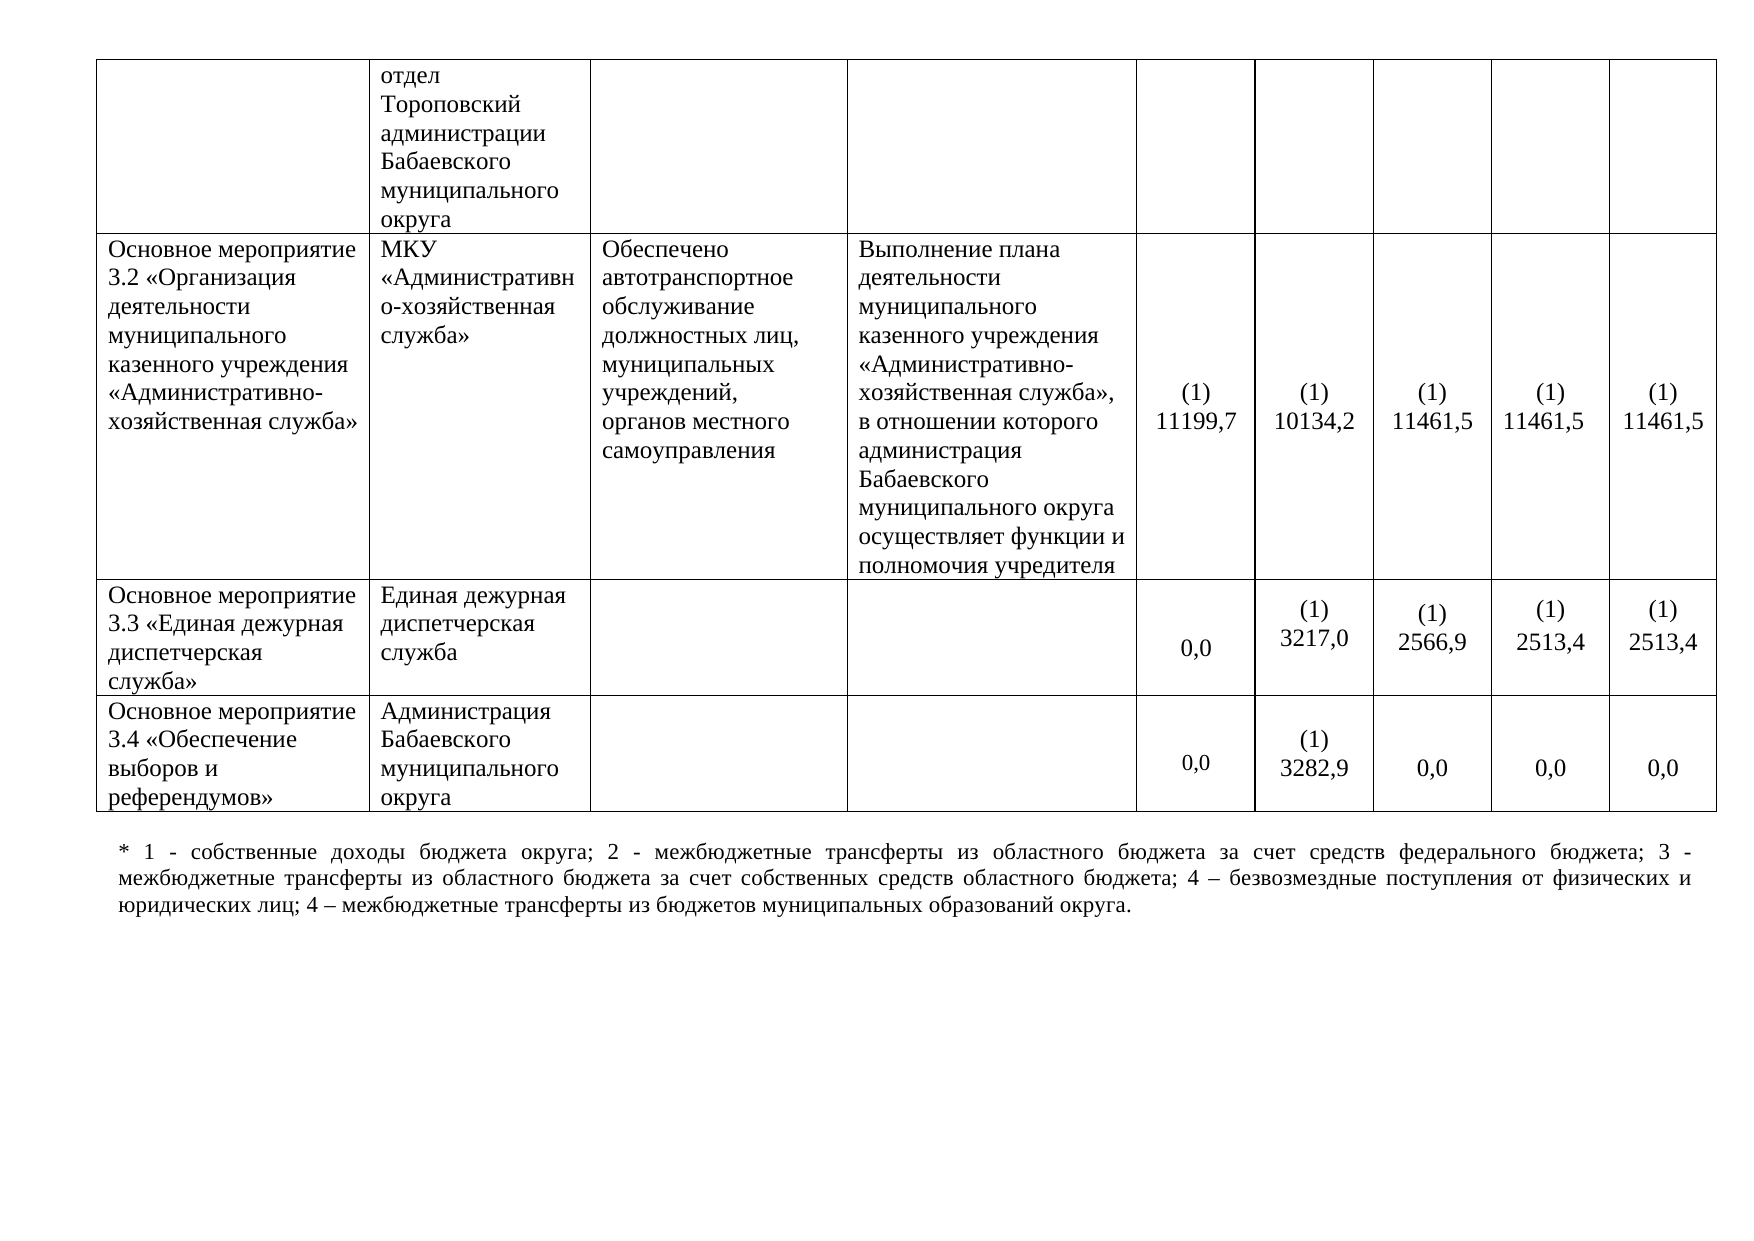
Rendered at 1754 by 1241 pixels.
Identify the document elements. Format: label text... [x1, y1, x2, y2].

table_cell (1) 3282,9 [1256, 696, 1373, 811]
table_cell Выполнение плана деятельности муниципального казенного учреждения «Административно-хозяйственная служба», в отношении которого администрация Бабаевского муниципального округа осуществляет функции и полномочия учредителя [848, 234, 1136, 579]
table_cell [848, 580, 1136, 695]
table_cell (1) 2513,4 [1610, 580, 1716, 695]
table_cell 0,0 [1137, 580, 1254, 695]
table_cell (1) 2513,4 [1492, 580, 1609, 695]
table_cell (1) 11461,5 [1374, 234, 1491, 579]
table_cell Администрация Бабаевского муниципального округа [370, 696, 590, 811]
table_cell Обеспечено автотранспортное обслуживание должностных лиц, муниципальных учреждений, органов местного самоуправления [591, 234, 847, 579]
table_cell МКУ «Административно-хозяйственная служба» [370, 234, 590, 579]
table_cell (1) 11461,5 [1492, 234, 1609, 579]
table_cell (1) 11461,5 [1610, 234, 1716, 579]
table_cell 0,0 [1610, 696, 1716, 811]
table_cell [1137, 60, 1254, 233]
table_cell Основное мероприятие 3.3 «Единая дежурная диспетчерская служба» [97, 580, 369, 695]
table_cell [97, 60, 369, 233]
table_cell [591, 696, 847, 811]
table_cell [591, 60, 847, 233]
table_cell 0,0 [1492, 696, 1609, 811]
table_cell 0,0 [1374, 696, 1491, 811]
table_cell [1374, 60, 1491, 233]
table_cell (1) 2566,9 [1374, 580, 1491, 695]
table_cell [848, 696, 1136, 811]
table_cell (1) 3217,0 [1256, 580, 1373, 695]
table_cell (1) 11199,7 [1137, 234, 1254, 579]
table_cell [1256, 60, 1373, 233]
table_cell 0,0 [1137, 696, 1254, 811]
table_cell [1610, 60, 1716, 233]
table_cell Основное мероприятие 3.2 «Организация деятельности муниципального казенного учреждения «Административно-хозяйственная служба» [97, 234, 369, 579]
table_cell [370, 60, 590, 233]
table_cell Основное мероприятие 3.4 «Обеспечение выборов и референдумов» [97, 696, 369, 811]
table_cell Единая дежурная диспетчерская служба [370, 580, 590, 695]
text * 1 - собственные доходы бюджета округа; 2 - межбюджетные трансферты из областного бюджета за счет средств федерального бюджета; 3 - межбюджетные трансферты из областного бюджета за счет собственных средств областного бюджета; 4 – безвозмездные поступления от физических и юридических лиц; 4 – межбюджетные трансферты из бюджетов муниципальных образований округа. [118, 838, 1695, 917]
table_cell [848, 60, 1136, 233]
table_cell (1) 10134,2 [1256, 234, 1373, 579]
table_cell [1492, 60, 1609, 233]
table_cell [591, 580, 847, 695]
